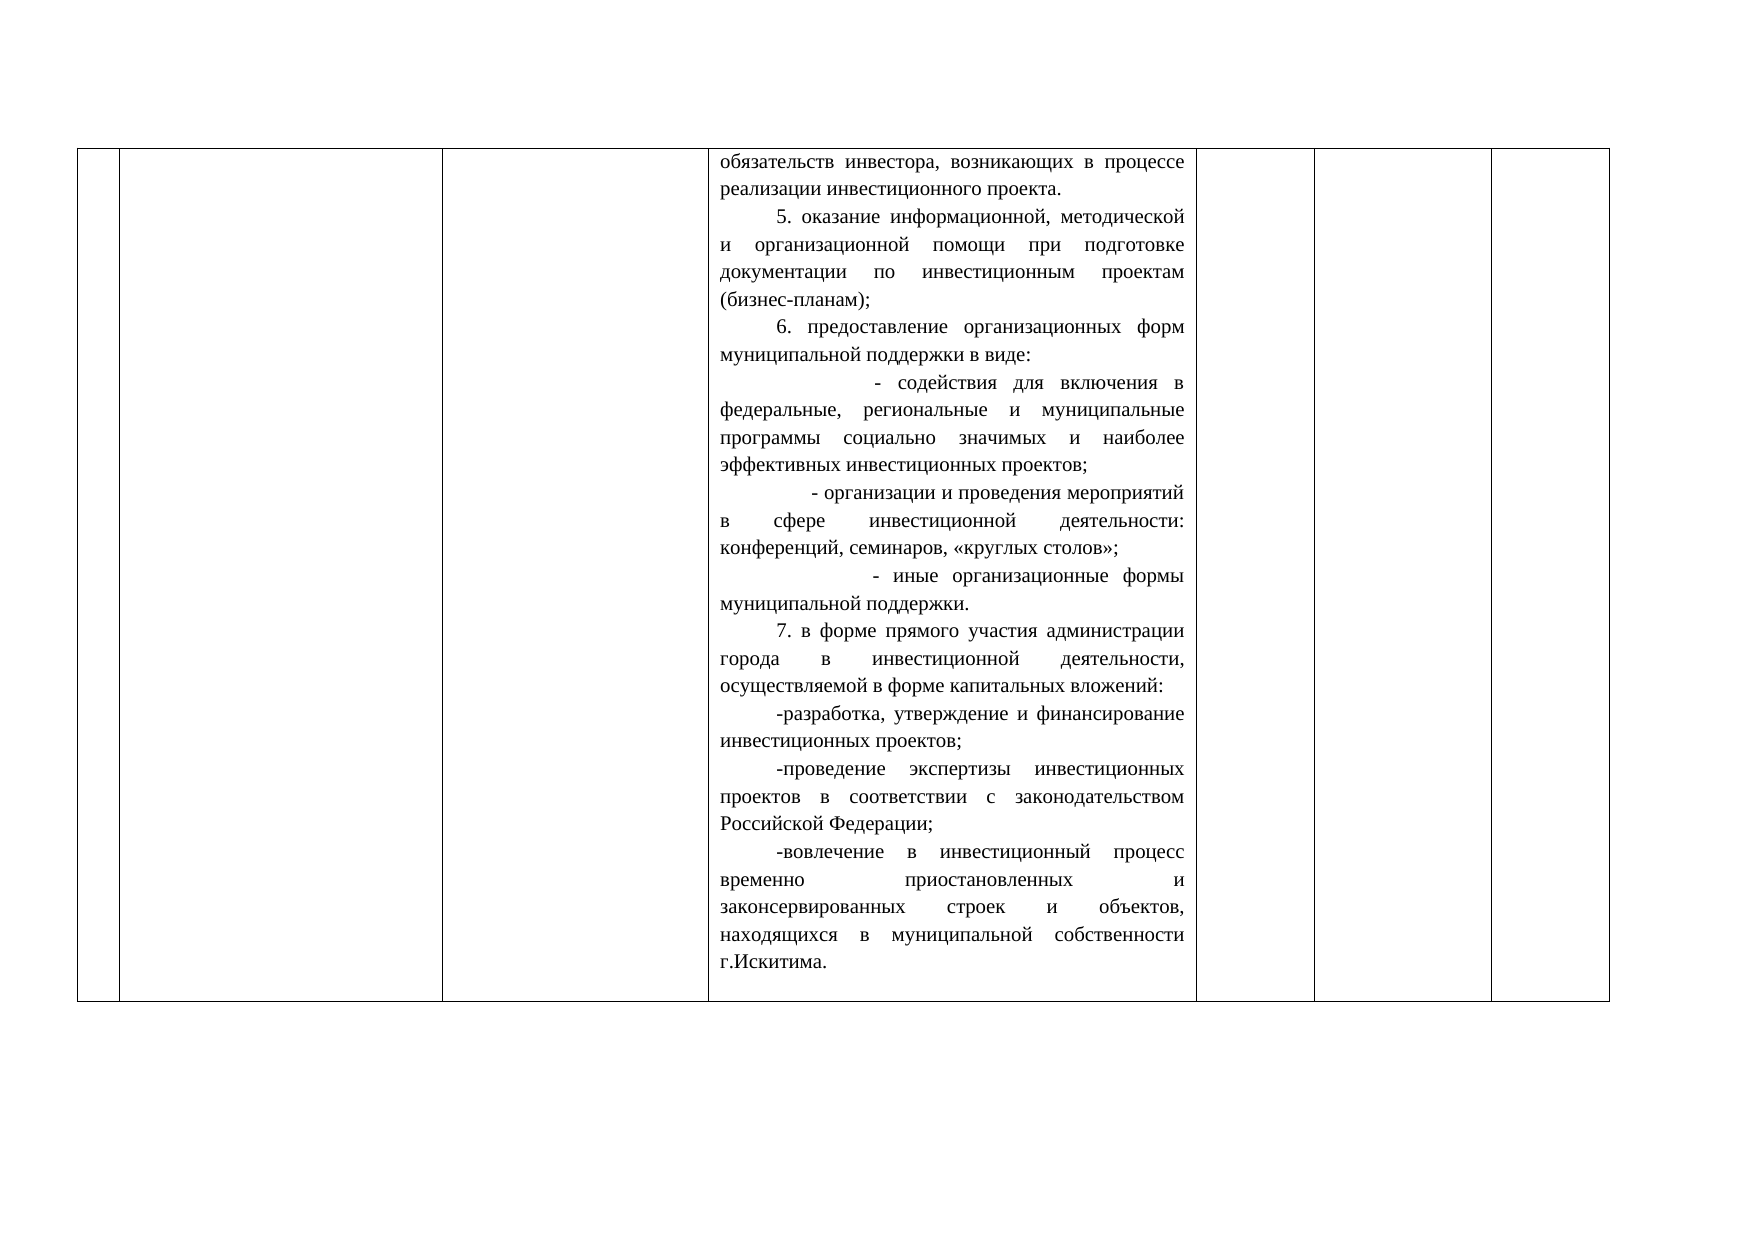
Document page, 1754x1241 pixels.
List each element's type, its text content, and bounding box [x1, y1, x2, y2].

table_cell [709, 149, 1196, 1001]
table_cell [1492, 149, 1609, 1001]
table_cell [120, 149, 442, 1001]
table_cell 3 [78, 149, 119, 1001]
table_cell [1197, 149, 1314, 1001]
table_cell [443, 149, 708, 1001]
table_cell [1315, 149, 1491, 1001]
